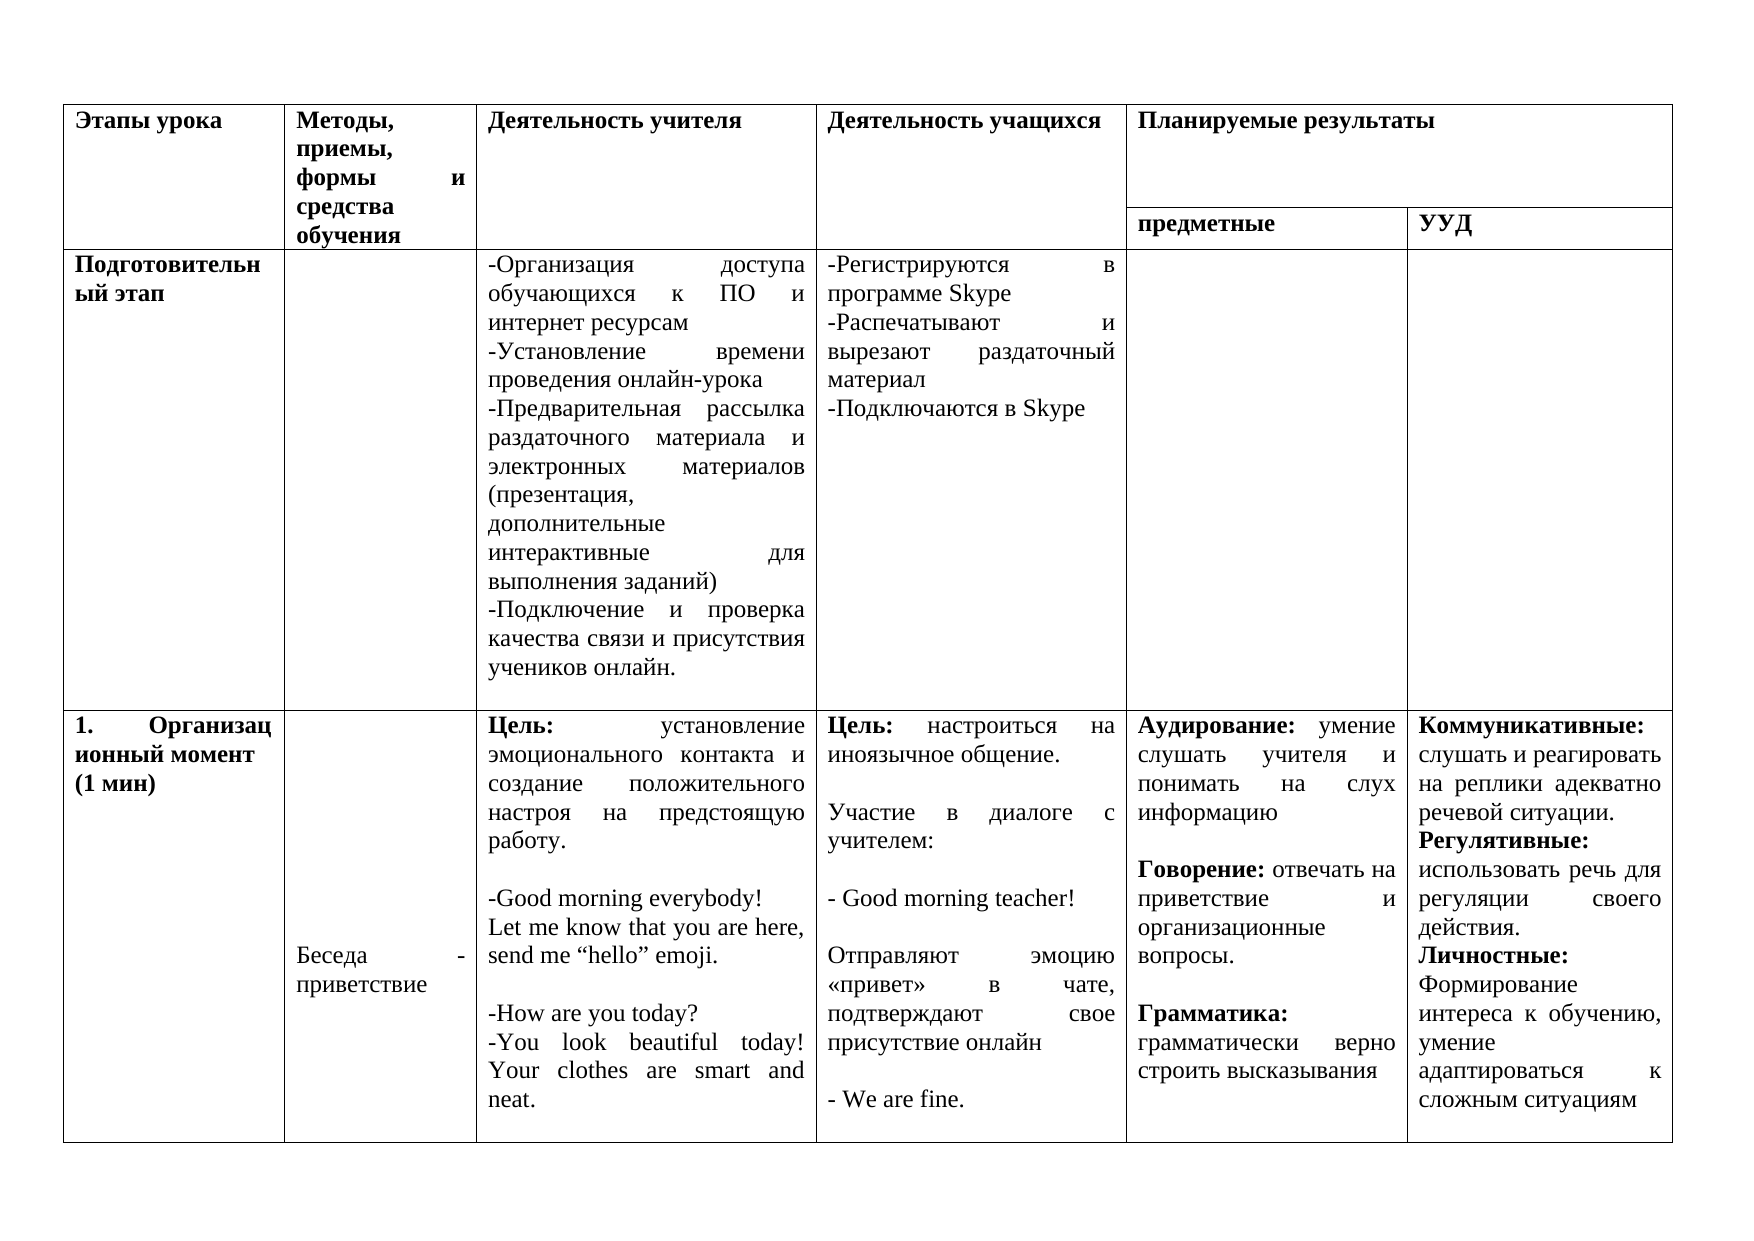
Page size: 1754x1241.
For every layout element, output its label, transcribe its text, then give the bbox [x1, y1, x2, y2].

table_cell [817, 711, 1126, 1142]
table_cell [1127, 250, 1407, 709]
table_cell [285, 250, 476, 709]
table_cell Беседа -приветствие [285, 711, 476, 1142]
table_header Планируемые результаты [1127, 105, 1672, 207]
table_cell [1408, 711, 1672, 1142]
table_header Деятельность учителя [477, 105, 816, 248]
table_cell предметные [1127, 208, 1407, 248]
table_cell УУД [1408, 208, 1672, 248]
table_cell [64, 711, 284, 1142]
table_header Этапы урока [64, 105, 284, 248]
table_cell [1127, 711, 1407, 1142]
table_cell -Регистрируются в программе Skype -Распечатывают и вырезают раздаточный материал -Подключаются в Skype [817, 250, 1126, 709]
table_cell [1408, 250, 1672, 709]
table_cell Подготовительный этап [64, 250, 284, 709]
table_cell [477, 711, 816, 1142]
table_header Деятельность учащихся [817, 105, 1126, 248]
table_cell -Организация доступа обучающихся к ПО и интернет ресурсам -Установление времени проведения онлайн-урока -Предварительная рассылка раздаточного материала и электронных материалов (презентация, дополнительные интерактивные для выполнения заданий) -Подключение и проверка качества связи и присутствия учеников онлайн. [477, 250, 816, 709]
table_header Методы, приемы, формы и средства обучения [285, 105, 476, 248]
